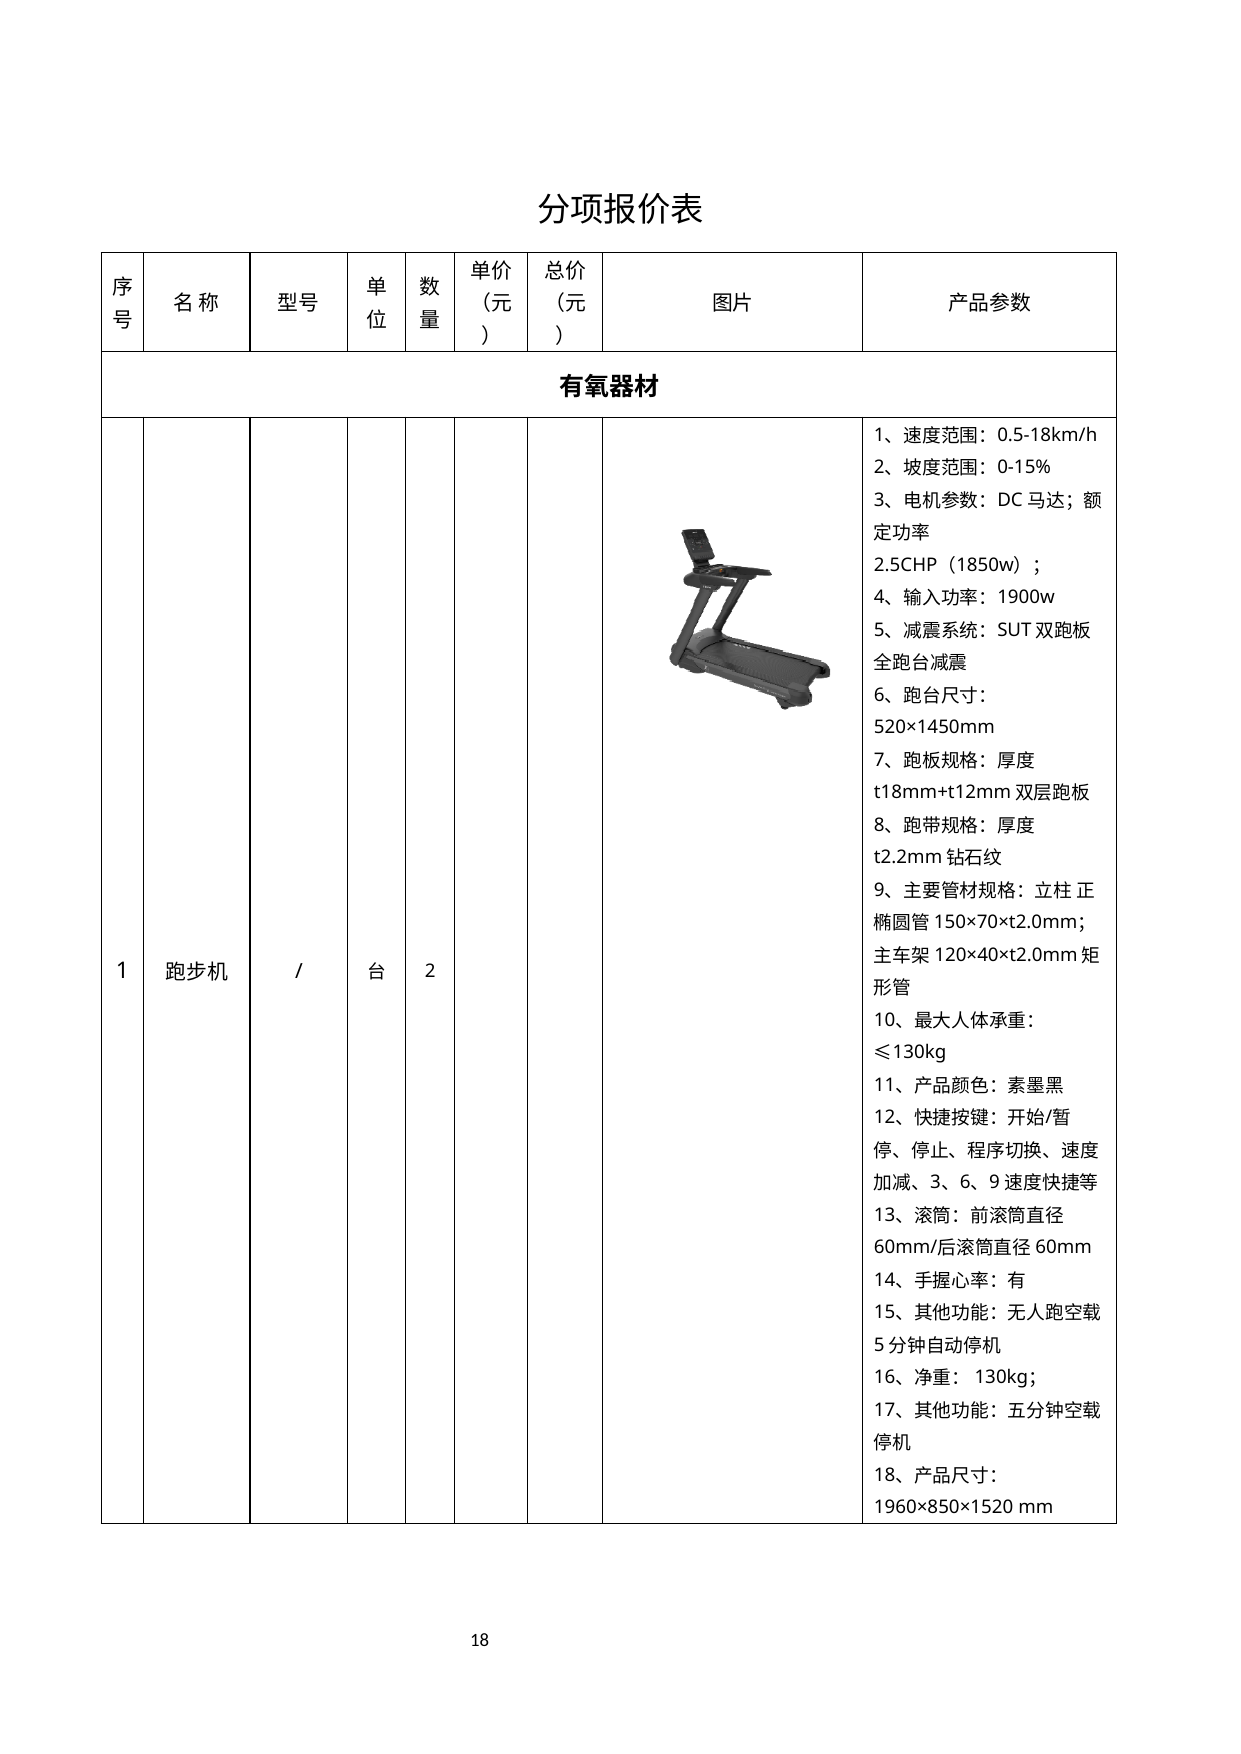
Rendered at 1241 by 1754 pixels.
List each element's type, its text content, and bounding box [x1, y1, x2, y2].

table_cell 1、速度范围：0.5-18km/h 2、坡度范围：0-15% 3、电机参数：DC 马达；额定功率 2.5CHP（1850w）； 4、输入功率：1900w 5、减震系统：SUT双跑板 全跑台减震 6、跑台尺寸：520×1450mm 7、跑板规格：厚度 t18mm+t12mm双层跑板 8、跑带规格：厚度 t2.2mm钻石纹 9、主要管材规格：立柱 正椭圆管150×70×t2.0mm；主车架 120×40×t2.0mm矩形管 10、最大人体承重：≤130kg 11、产品颜色：素墨黑 12、快捷按键：开始/暂停、停止、程序切换、速度加减、3、6、9 速度快捷等 13、滚筒：前滚筒直径 60mm/后滚筒直径 60mm 14、手握心率：有 15、其他功能：无人跑空载5分钟自动停机 16、净重： 130kg； 17、其他功能：五分钟空载停机 18、产品尺寸：1960×850×1520 mm [863, 418, 1116, 1523]
table_header 名 称 [144, 253, 249, 351]
table_cell 有氧器材 [102, 352, 1116, 417]
table_cell [455, 418, 527, 1523]
table_cell 台 [348, 418, 405, 1523]
table_cell 跑步机 [144, 418, 249, 1523]
table_header 图片 [603, 253, 862, 351]
table_cell [603, 418, 862, 1523]
picture [665, 521, 837, 712]
text 分项报价表 [112, 174, 1128, 239]
table_header 型号 [251, 253, 347, 351]
table_cell / [251, 418, 347, 1523]
table_cell [528, 418, 602, 1523]
table_header 单价（元） [455, 253, 527, 351]
table_header 产品参数 [863, 253, 1116, 351]
table_cell 1 [102, 418, 143, 1523]
table_header 总价（元） [528, 253, 602, 351]
table_header 数量 [406, 253, 454, 351]
table_header 序号 [102, 253, 143, 351]
table_header 单位 [348, 253, 405, 351]
table_cell 2 [406, 418, 454, 1523]
